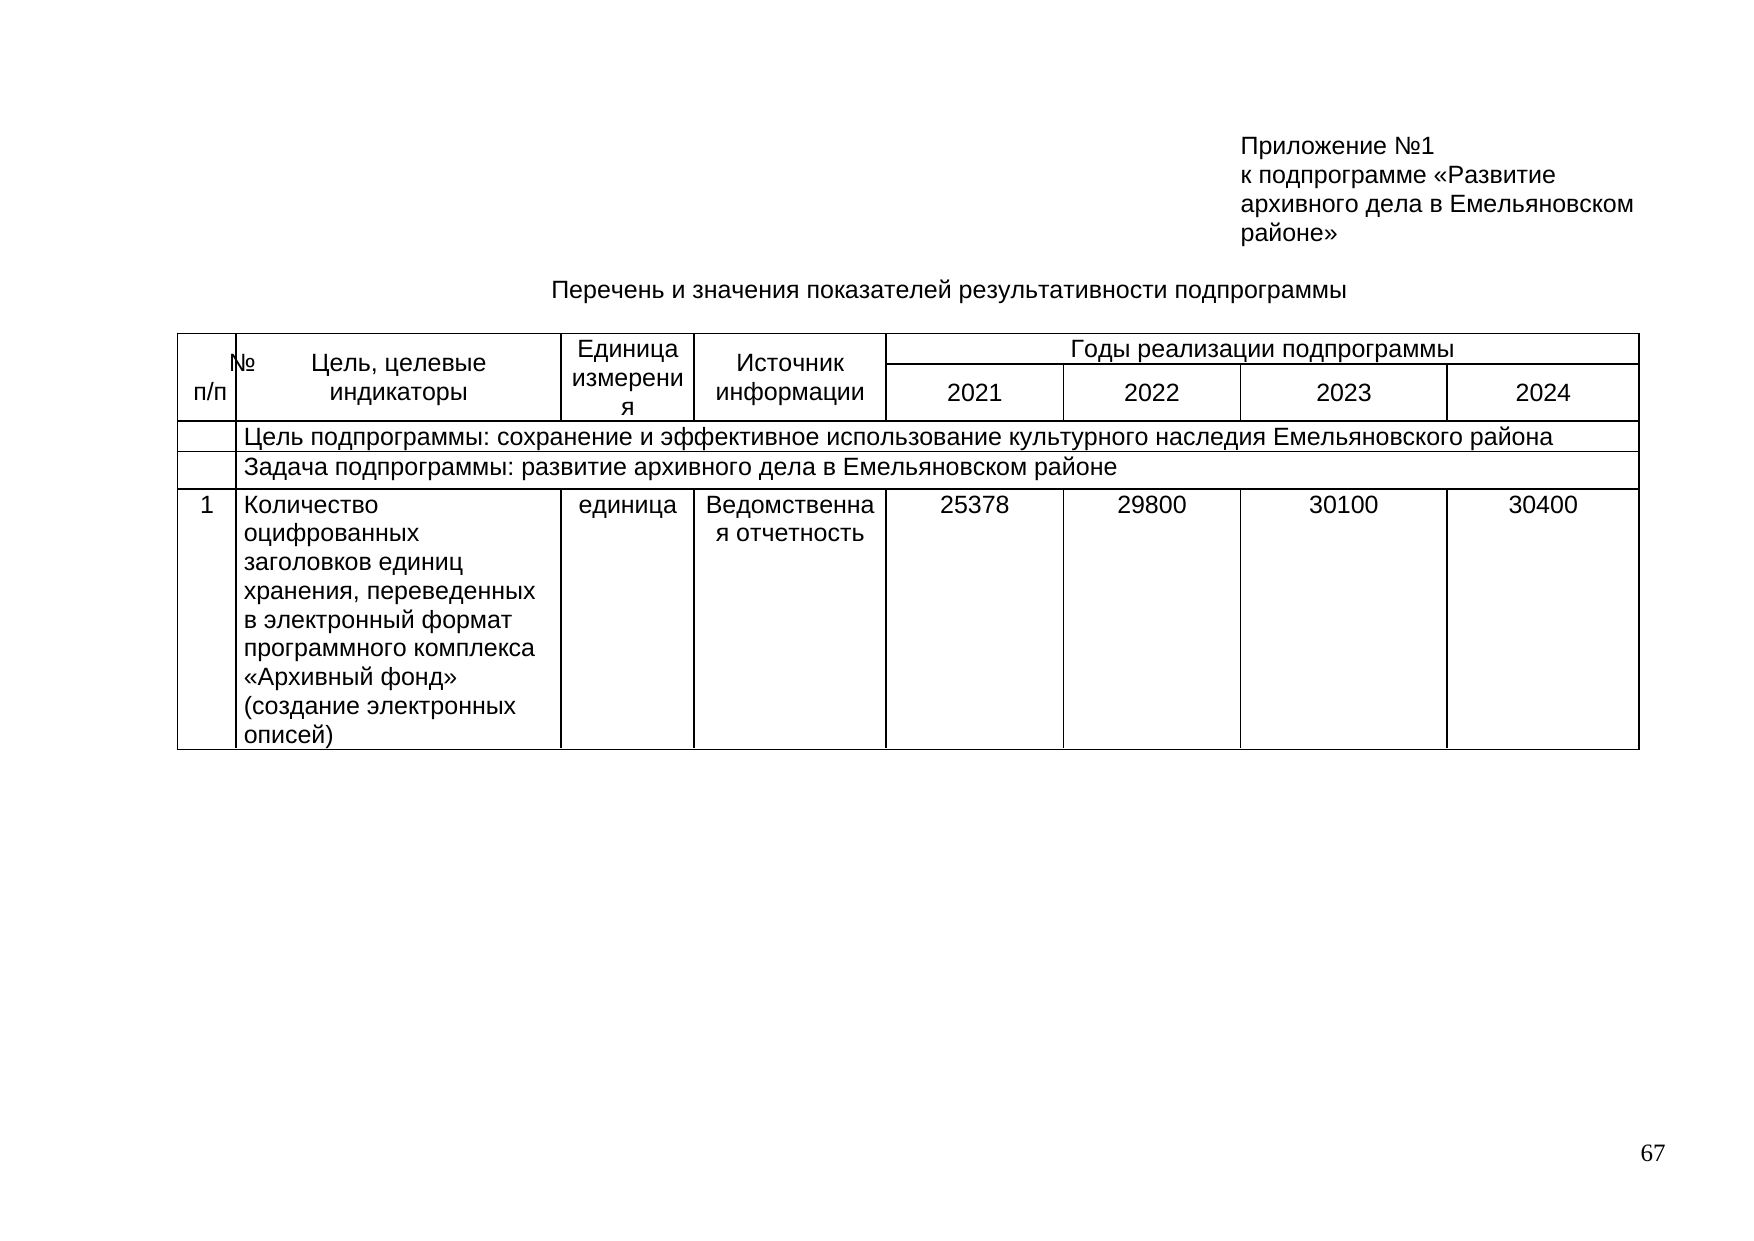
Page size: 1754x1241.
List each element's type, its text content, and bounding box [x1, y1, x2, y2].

table_cell 29800 [1064, 490, 1240, 748]
table_cell 1 [178, 490, 235, 748]
text Перечень и значения показателей результативности подпрограммы [177, 275, 1665, 304]
table_header Источник информации [695, 334, 885, 420]
table_cell 30400 [1448, 490, 1638, 748]
table_cell 25378 [887, 490, 1063, 748]
table_cell 2021 [887, 365, 1063, 420]
table_header Единица измерения [562, 334, 693, 420]
table_header № п/п [178, 334, 235, 420]
table_cell Количество оцифрованных заголовков единиц хранения, переведенных в электронный формат программного комплекса «Архивный фонд» (создание электронных описей) [237, 490, 560, 748]
text к подпрограмме «Развитие архивного дела в Емельяновском районе» [1240, 160, 1665, 246]
table_cell 2023 [1241, 365, 1446, 420]
table_cell 30100 [1241, 490, 1446, 748]
table_cell Задача подпрограммы: развитие архивного дела в Емельяновском районе [237, 452, 1638, 488]
table_header Годы реализации подпрограммы [887, 334, 1638, 363]
table_cell Цель подпрограммы: сохранение и эффективное использование культурного наследия Емельяновского района [237, 422, 1638, 451]
table_cell [178, 422, 235, 451]
table_cell [178, 452, 235, 488]
table_header Цель, целевые индикаторы [237, 334, 560, 420]
table_cell 2024 [1448, 365, 1638, 420]
table_cell Ведомственная отчетность [695, 490, 885, 748]
table_cell единица [562, 490, 693, 748]
text Приложение №1 [1240, 131, 1665, 160]
table_cell 2022 [1064, 365, 1240, 420]
